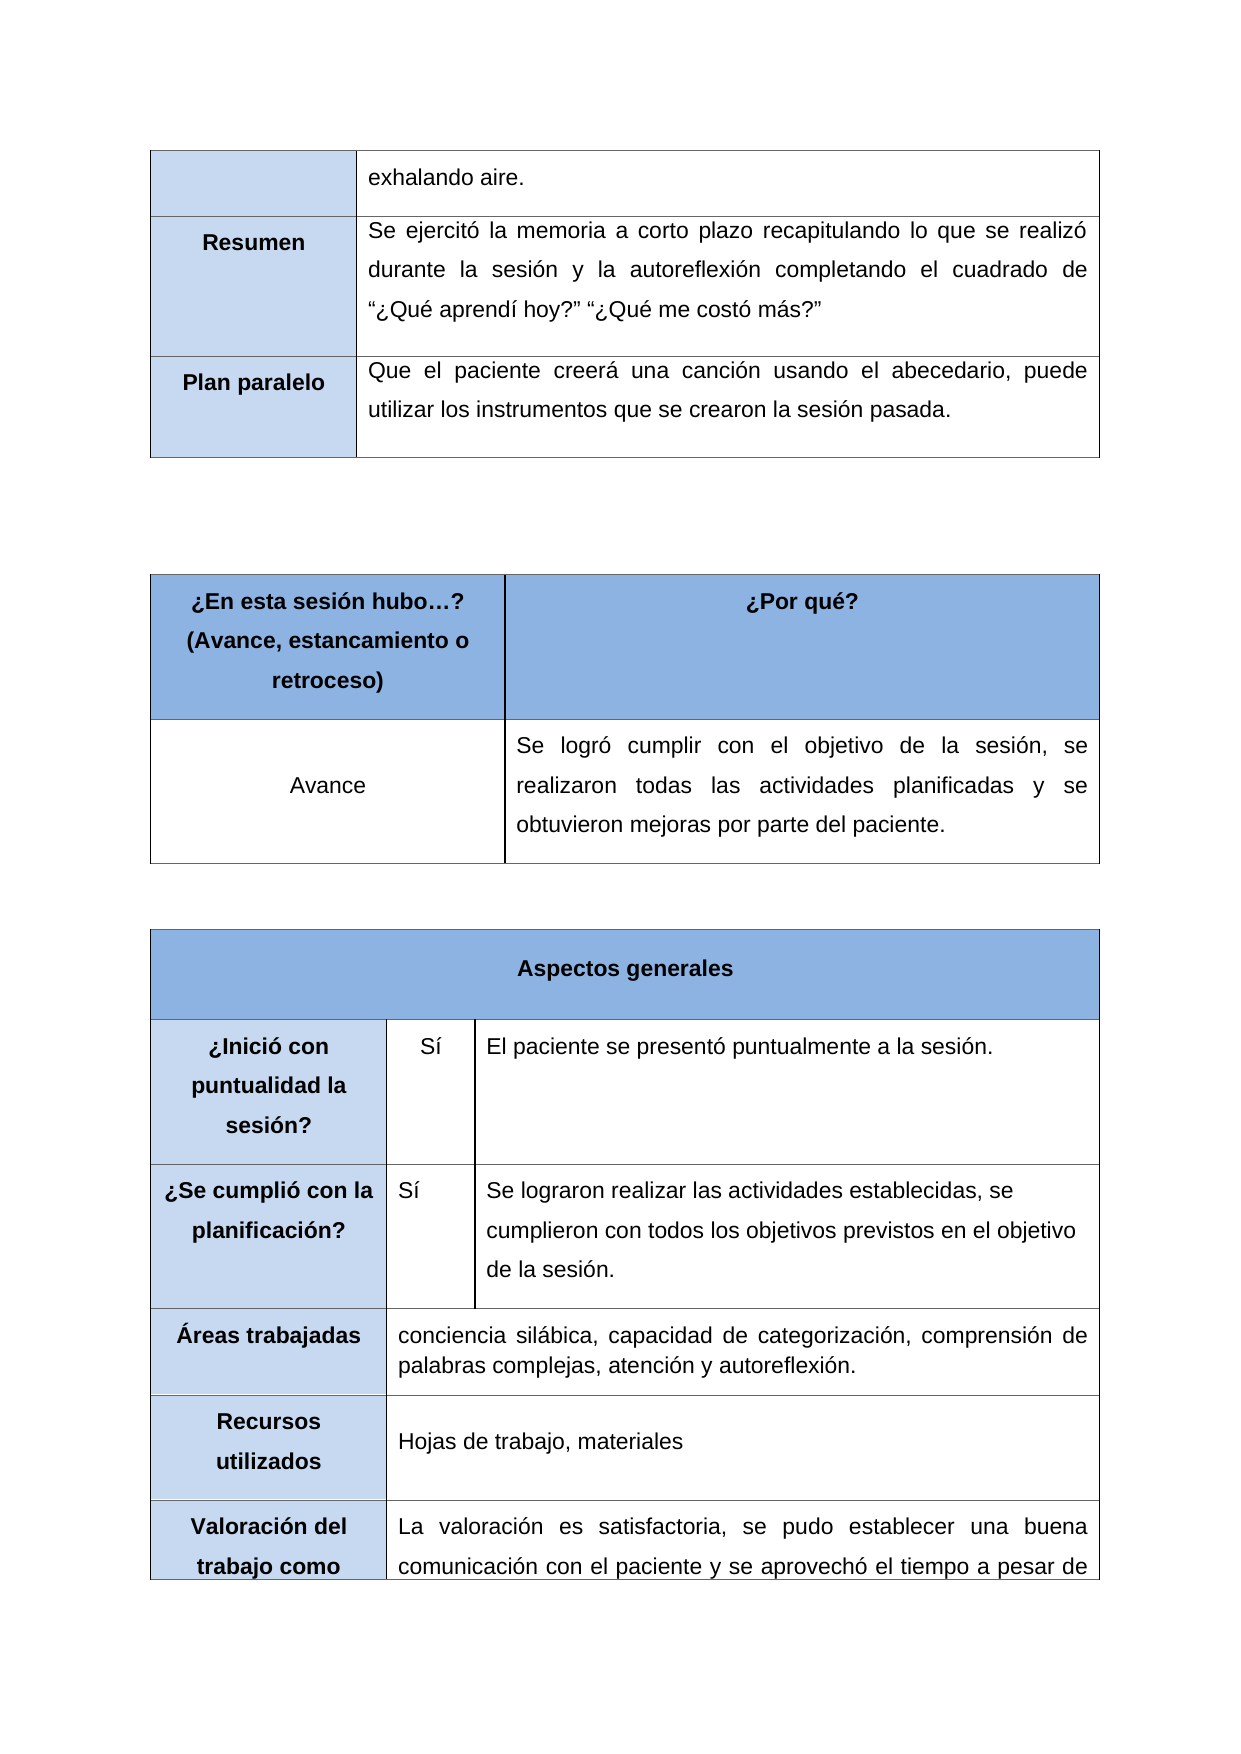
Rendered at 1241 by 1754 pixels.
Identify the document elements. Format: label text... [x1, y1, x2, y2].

table_cell Sí [387, 1165, 474, 1308]
table_cell Hojas de trabajo, materiales [387, 1396, 1099, 1499]
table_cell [387, 1501, 1099, 1579]
table_cell Resumen [151, 217, 356, 356]
table_cell Avance [151, 720, 504, 863]
table_cell conciencia silábica, capacidad de categorización, comprensión de palabras complejas, atención y autoreflexión. [387, 1309, 1099, 1394]
table_cell Se lograron realizar las actividades establecidas, se cumplieron con todos los objetivos previstos en el objetivo de la sesión. [476, 1165, 1099, 1308]
table_header Aspectos generales [151, 930, 1099, 1019]
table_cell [357, 151, 1099, 216]
table_cell El paciente se presentó puntualmente a la sesión. [476, 1020, 1099, 1164]
table_cell Áreas trabajadas [151, 1309, 386, 1394]
table_cell ¿Se cumplió con la planificación? [151, 1165, 386, 1308]
table_cell Recursos utilizados [151, 1396, 386, 1499]
table_cell Se ejercitó la memoria a corto plazo recapitulando lo que se realizó durante la sesión y la autoreflexión completando el cuadrado de “¿Qué aprendí hoy?” “¿Qué me costó más?” [357, 217, 1099, 356]
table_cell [151, 1501, 386, 1579]
table_cell Que el paciente creerá una canción usando el abecedario, puede utilizar los instrumentos que se crearon la sesión pasada. [357, 357, 1099, 457]
table_cell ¿Inició con puntualidad la sesión? [151, 1020, 386, 1164]
table_cell Relajación [151, 151, 356, 216]
table_cell Plan paralelo [151, 357, 356, 457]
table_cell Se logró cumplir con el objetivo de la sesión, se realizaron todas las actividades planificadas y se obtuvieron mejoras por parte del paciente. [506, 720, 1099, 863]
table_header ¿Por qué? [506, 575, 1099, 719]
table_cell Sí [387, 1020, 474, 1164]
table_header ¿En esta sesión hubo…? (Avance, estancamiento o retroceso) [151, 575, 504, 719]
